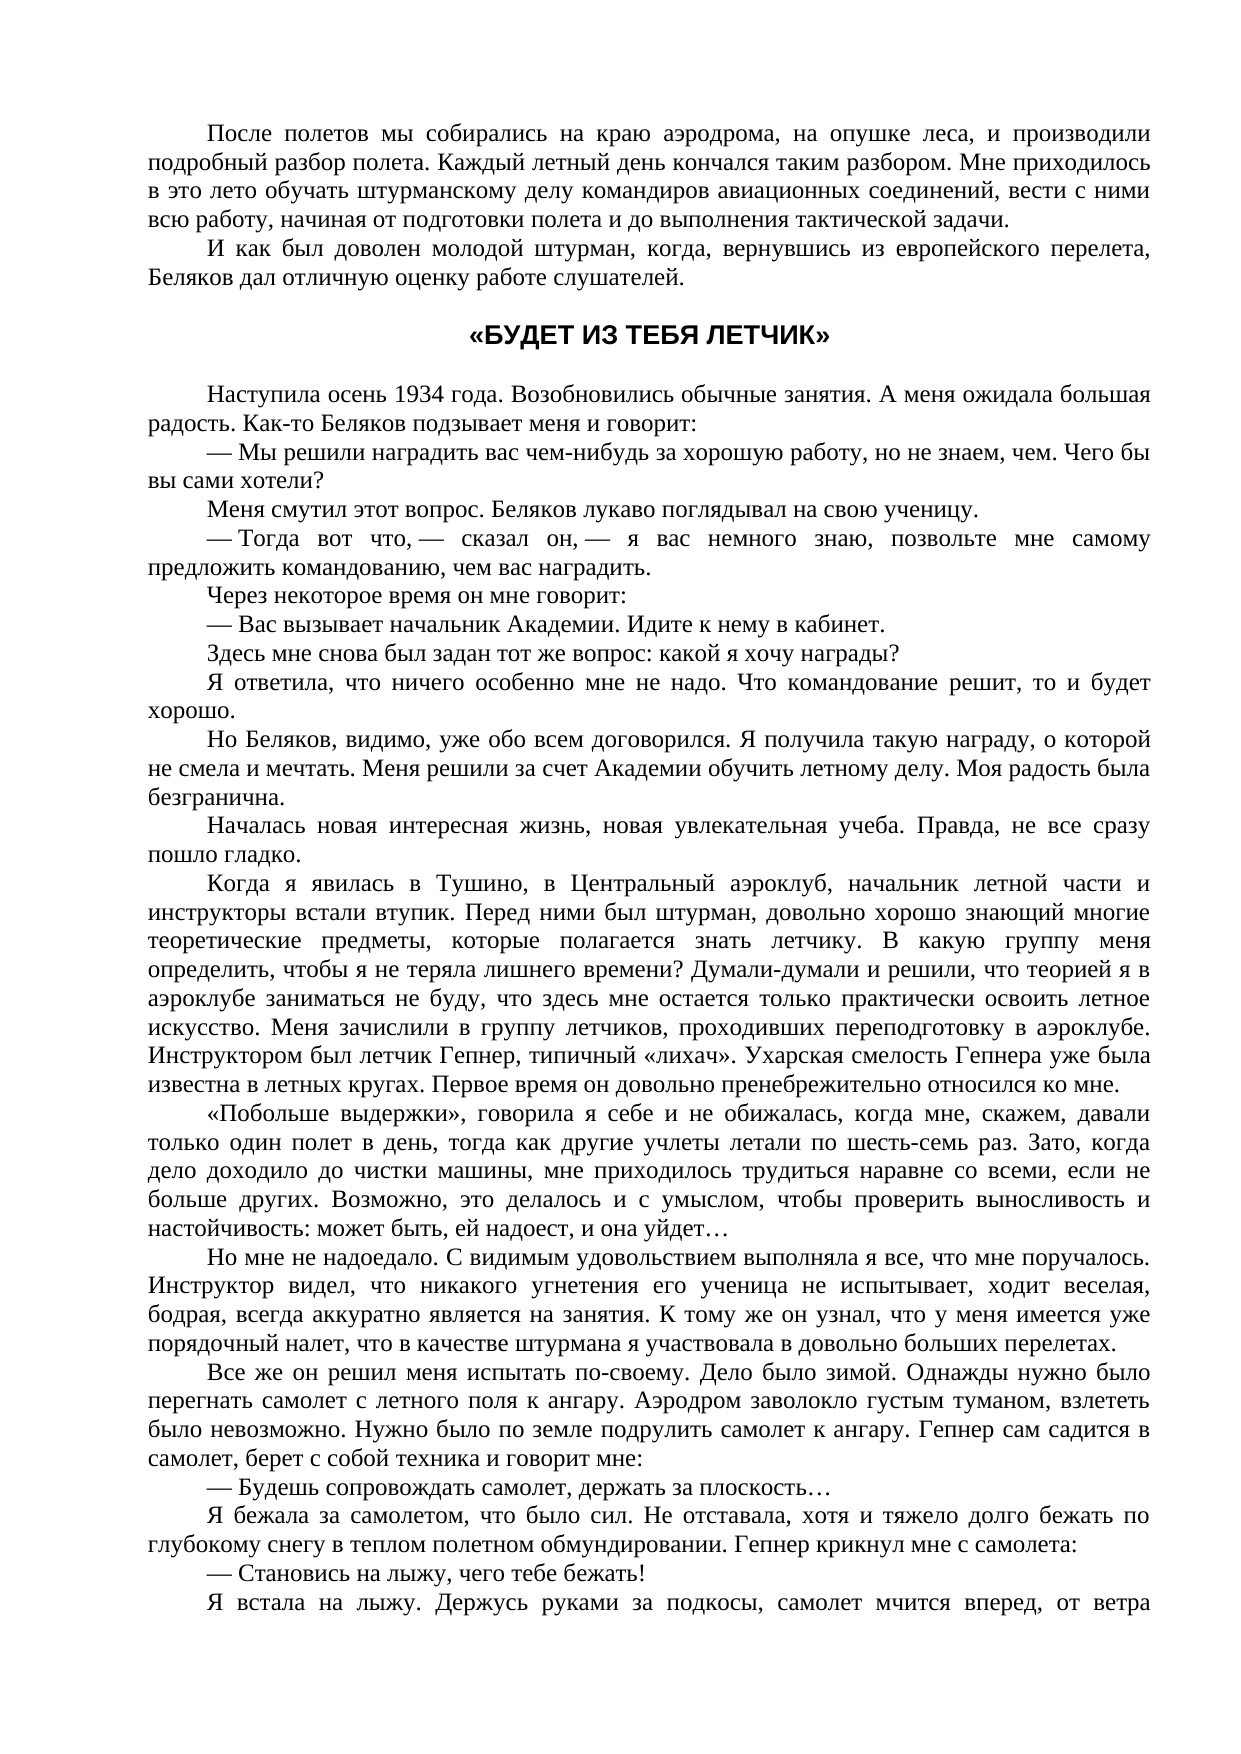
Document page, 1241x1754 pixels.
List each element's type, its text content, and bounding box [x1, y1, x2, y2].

text «Побольше выдержки», говорила я себе и не обижалась, когда мне, скажем, давали только один полет в день, тогда как другие учлеты летали по шесть-семь раз. Зато, когда дело доходило до чистки машины, мне приходилось трудиться наравне со всеми, если не больше других. Возможно, это делалось и с умыслом, чтобы проверить выносливость и настойчивость: может быть, ей надоест, и она уйдет… [148, 1098, 1152, 1242]
text Когда я явилась в Тушино, в Центральный аэроклуб, начальник летной части и инструкторы встали втупик. Перед ними был штурман, довольно хорошо знающий многие теоретические предметы, которые полагается знать летчику. В какую группу меня определить, чтобы я не теряла лишнего времени? Думали-думали и решили, что теорией я в аэроклубе заниматься не буду, что здесь мне остается только практически освоить летное искусство. Меня зачислили в группу летчиков, проходивших переподготовку в аэроклубе. Инструктором был летчик Гепнер, типичный «лихач». Ухарская смелость Гепнера уже была известна в летных кругах. Первое время он довольно пренебрежительно относился ко мне. [148, 868, 1152, 1098]
text — Мы решили наградить вас чем-нибудь за хорошую работу, но не знаем, чем. Чего бы вы сами хотели? [148, 437, 1152, 494]
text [148, 1587, 1152, 1616]
text — Будешь сопровождать самолет, держать за плоскость… [148, 1472, 1152, 1501]
text Здесь мне снова был задан тот же вопрос: какой я хочу награды? [148, 638, 1152, 667]
text — Становись на лыжу, чего тебе бежать! [148, 1558, 1152, 1587]
text Я бежала за самолетом, что было сил. Не отставала, хотя и тяжело долго бежать по глубокому снегу в теплом полетном обмундировании. Гепнер крикнул мне с самолета: [148, 1501, 1152, 1558]
text Я ответила, что ничего особенно мне не надо. Что командование решит, то и будет хорошо. [148, 667, 1152, 724]
text — Вас вызывает начальник Академии. Идите к нему в кабинет. [148, 609, 1152, 638]
text Все же он решил меня испытать по-своему. Дело было зимой. Однажды нужно было перегнать самолет с летного поля к ангару. Аэродром заволокло густым туманом, взлететь было невозможно. Нужно было по земле подрулить самолет к ангару. Гепнер сам садится в самолет, берет с собой техника и говорит мне: [148, 1357, 1152, 1472]
text Но Беляков, видимо, уже обо всем договорился. Я получила такую награду, о которой не смела и мечтать. Меня решили за счет Академии обучить летному делу. Моя радость была безгранична. [148, 724, 1152, 811]
text И как был доволен молодой штурман, когда, вернувшись из европейского перелета, Беляков дал отличную оценку работе слушателей. [148, 233, 1152, 291]
text После полетов мы собирались на краю аэродрома, на опушке леса, и производили подробный разбор полета. Каждый летный день кончался таким разбором. Мне приходилось в это лето обучать штурманскому делу командиров авиационных соединений, вести с ними всю работу, начиная от подготовки полета и до выполнения тактической задачи. [148, 118, 1152, 233]
text Но мне не надоедало. С видимым удовольствием выполняла я все, что мне поручалось. Инструктор видел, что никакого угнетения его ученица не испытывает, ходит веселая, бодрая, всегда аккуратно является на занятия. К тому же он узнал, что у меня имеется уже порядочный налет, что в качестве штурмана я участвовала в довольно больших перелетах. [148, 1242, 1152, 1357]
text — Тогда вот что, — сказал он, — я вас немного знаю, позвольте мне самому предложить командованию, чем вас наградить. [148, 523, 1152, 581]
text Меня смутил этот вопрос. Беляков лукаво поглядывал на свою ученицу. [148, 494, 1152, 523]
subtitle «БУДЕТ ИЗ ТЕБЯ ЛЕТЧИК» [148, 319, 1152, 351]
text Наступила осень 1934 года. Возобновились обычные занятия. А меня ожидала большая радость. Как-то Беляков подзывает меня и говорит: [148, 379, 1152, 437]
text Через некоторое время он мне говорит: [148, 581, 1152, 609]
text Началась новая интересная жизнь, новая увлекательная учеба. Правда, не все сразу пошло гладко. [148, 811, 1152, 868]
